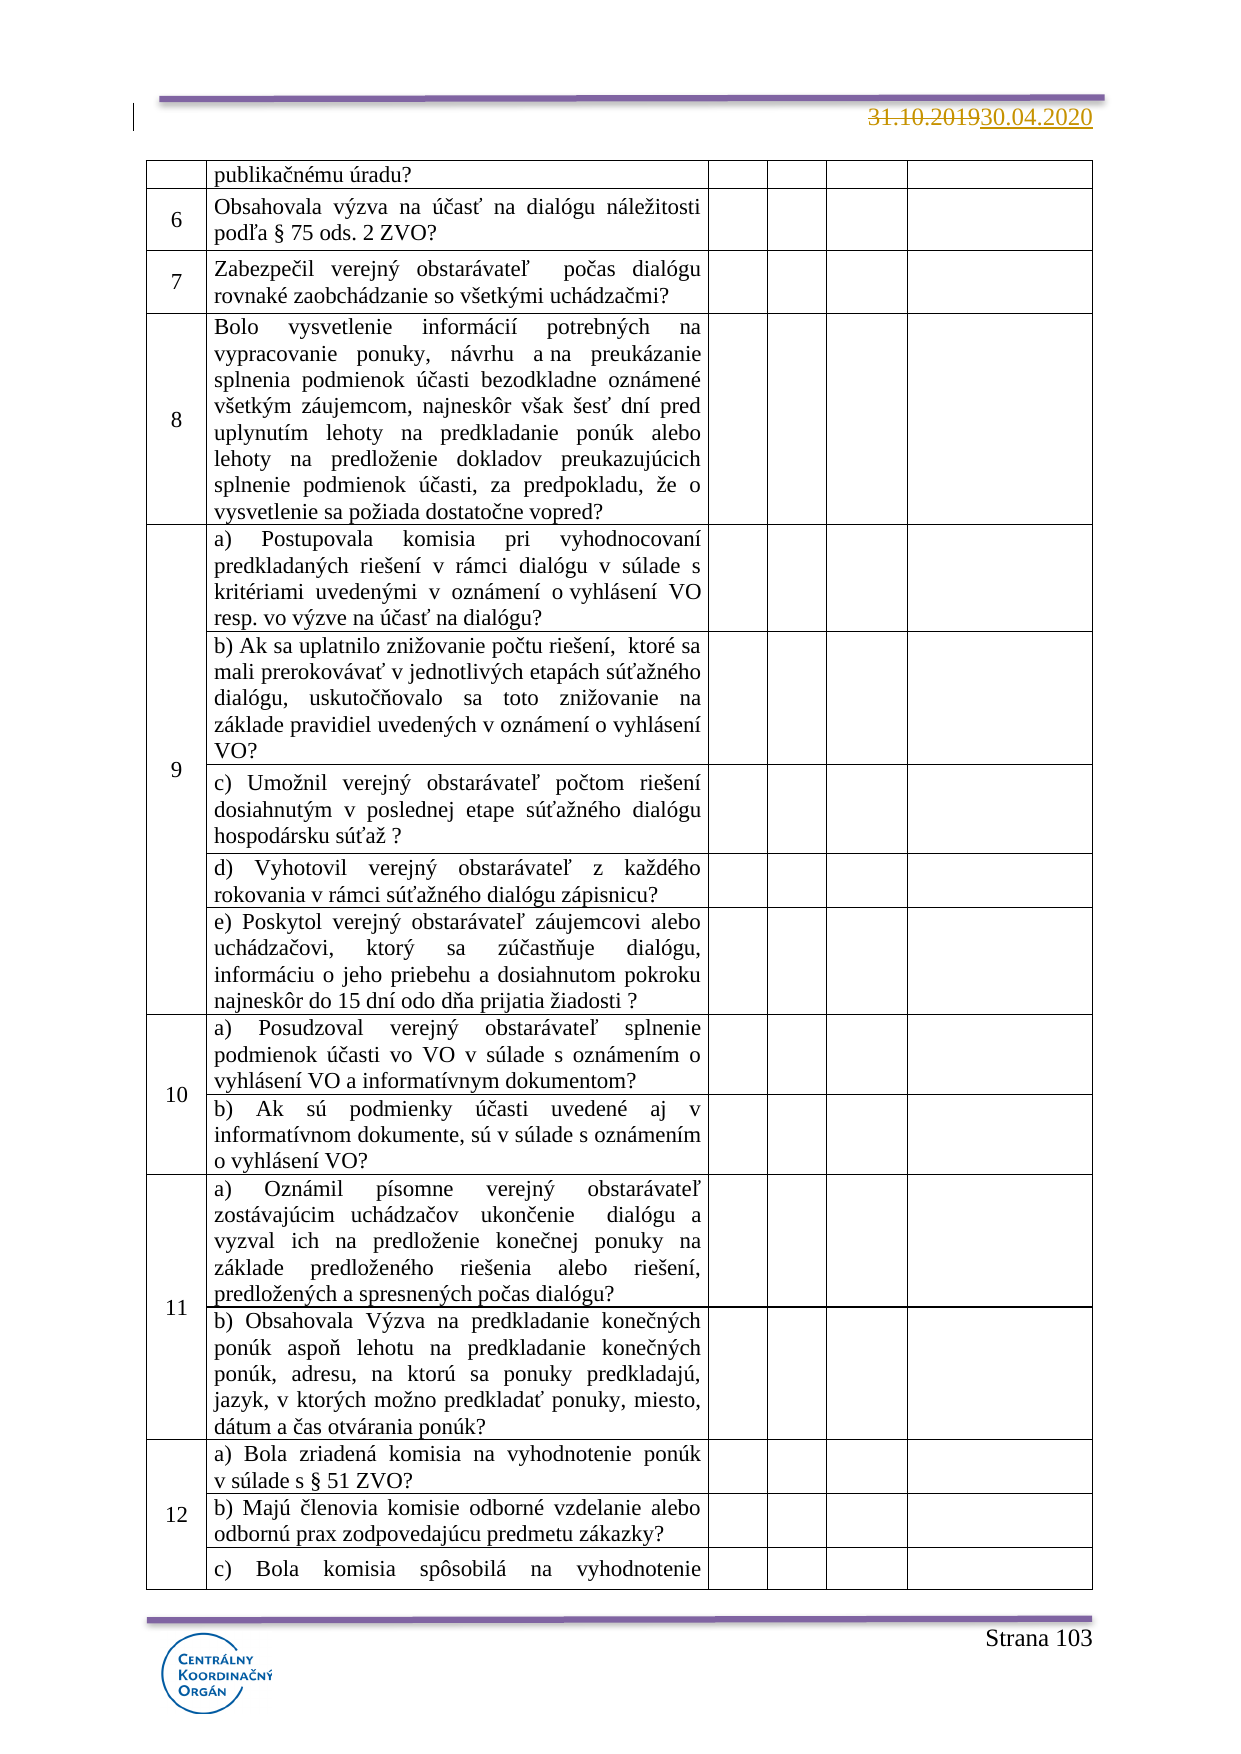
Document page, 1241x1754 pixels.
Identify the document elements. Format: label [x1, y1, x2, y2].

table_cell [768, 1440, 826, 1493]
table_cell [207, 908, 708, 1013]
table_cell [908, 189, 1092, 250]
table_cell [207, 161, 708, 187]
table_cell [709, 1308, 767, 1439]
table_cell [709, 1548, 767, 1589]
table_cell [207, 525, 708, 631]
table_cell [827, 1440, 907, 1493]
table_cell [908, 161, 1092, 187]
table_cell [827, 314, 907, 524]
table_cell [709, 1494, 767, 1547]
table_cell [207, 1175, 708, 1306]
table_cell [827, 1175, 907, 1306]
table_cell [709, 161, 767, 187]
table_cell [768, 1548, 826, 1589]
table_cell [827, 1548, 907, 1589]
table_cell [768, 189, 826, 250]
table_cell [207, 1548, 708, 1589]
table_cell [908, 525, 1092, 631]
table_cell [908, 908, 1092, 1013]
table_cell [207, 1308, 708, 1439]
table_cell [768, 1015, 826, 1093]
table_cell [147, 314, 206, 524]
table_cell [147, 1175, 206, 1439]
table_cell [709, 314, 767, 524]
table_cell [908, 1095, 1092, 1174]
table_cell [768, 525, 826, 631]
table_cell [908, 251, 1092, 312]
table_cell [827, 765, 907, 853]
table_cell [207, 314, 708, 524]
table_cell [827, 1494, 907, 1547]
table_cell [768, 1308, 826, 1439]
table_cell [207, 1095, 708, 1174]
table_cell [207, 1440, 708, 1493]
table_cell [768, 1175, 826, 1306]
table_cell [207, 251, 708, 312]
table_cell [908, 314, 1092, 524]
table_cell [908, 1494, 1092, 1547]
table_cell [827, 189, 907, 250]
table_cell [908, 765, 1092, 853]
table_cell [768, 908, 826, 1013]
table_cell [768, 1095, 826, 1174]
picture [159, 1631, 272, 1713]
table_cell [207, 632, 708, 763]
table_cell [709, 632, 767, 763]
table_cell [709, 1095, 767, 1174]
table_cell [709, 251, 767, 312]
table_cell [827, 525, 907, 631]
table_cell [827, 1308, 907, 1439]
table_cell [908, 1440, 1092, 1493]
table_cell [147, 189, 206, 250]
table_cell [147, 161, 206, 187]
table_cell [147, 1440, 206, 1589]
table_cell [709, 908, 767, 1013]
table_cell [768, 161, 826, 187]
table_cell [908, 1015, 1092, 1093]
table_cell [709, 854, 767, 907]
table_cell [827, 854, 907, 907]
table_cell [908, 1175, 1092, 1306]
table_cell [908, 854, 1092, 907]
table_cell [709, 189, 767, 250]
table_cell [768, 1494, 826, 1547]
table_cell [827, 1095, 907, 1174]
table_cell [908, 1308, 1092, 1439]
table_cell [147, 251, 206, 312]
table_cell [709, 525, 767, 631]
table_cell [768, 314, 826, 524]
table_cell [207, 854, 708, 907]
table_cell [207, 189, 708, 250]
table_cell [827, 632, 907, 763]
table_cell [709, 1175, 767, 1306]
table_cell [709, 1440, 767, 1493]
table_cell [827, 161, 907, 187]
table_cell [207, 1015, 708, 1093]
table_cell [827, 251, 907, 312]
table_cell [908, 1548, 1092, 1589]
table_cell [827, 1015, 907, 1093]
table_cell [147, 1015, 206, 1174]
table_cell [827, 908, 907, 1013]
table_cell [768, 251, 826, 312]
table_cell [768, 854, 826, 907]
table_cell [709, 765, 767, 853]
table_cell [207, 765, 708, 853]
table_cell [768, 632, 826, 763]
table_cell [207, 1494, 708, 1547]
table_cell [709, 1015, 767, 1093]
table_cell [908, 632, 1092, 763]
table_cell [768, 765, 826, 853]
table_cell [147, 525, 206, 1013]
